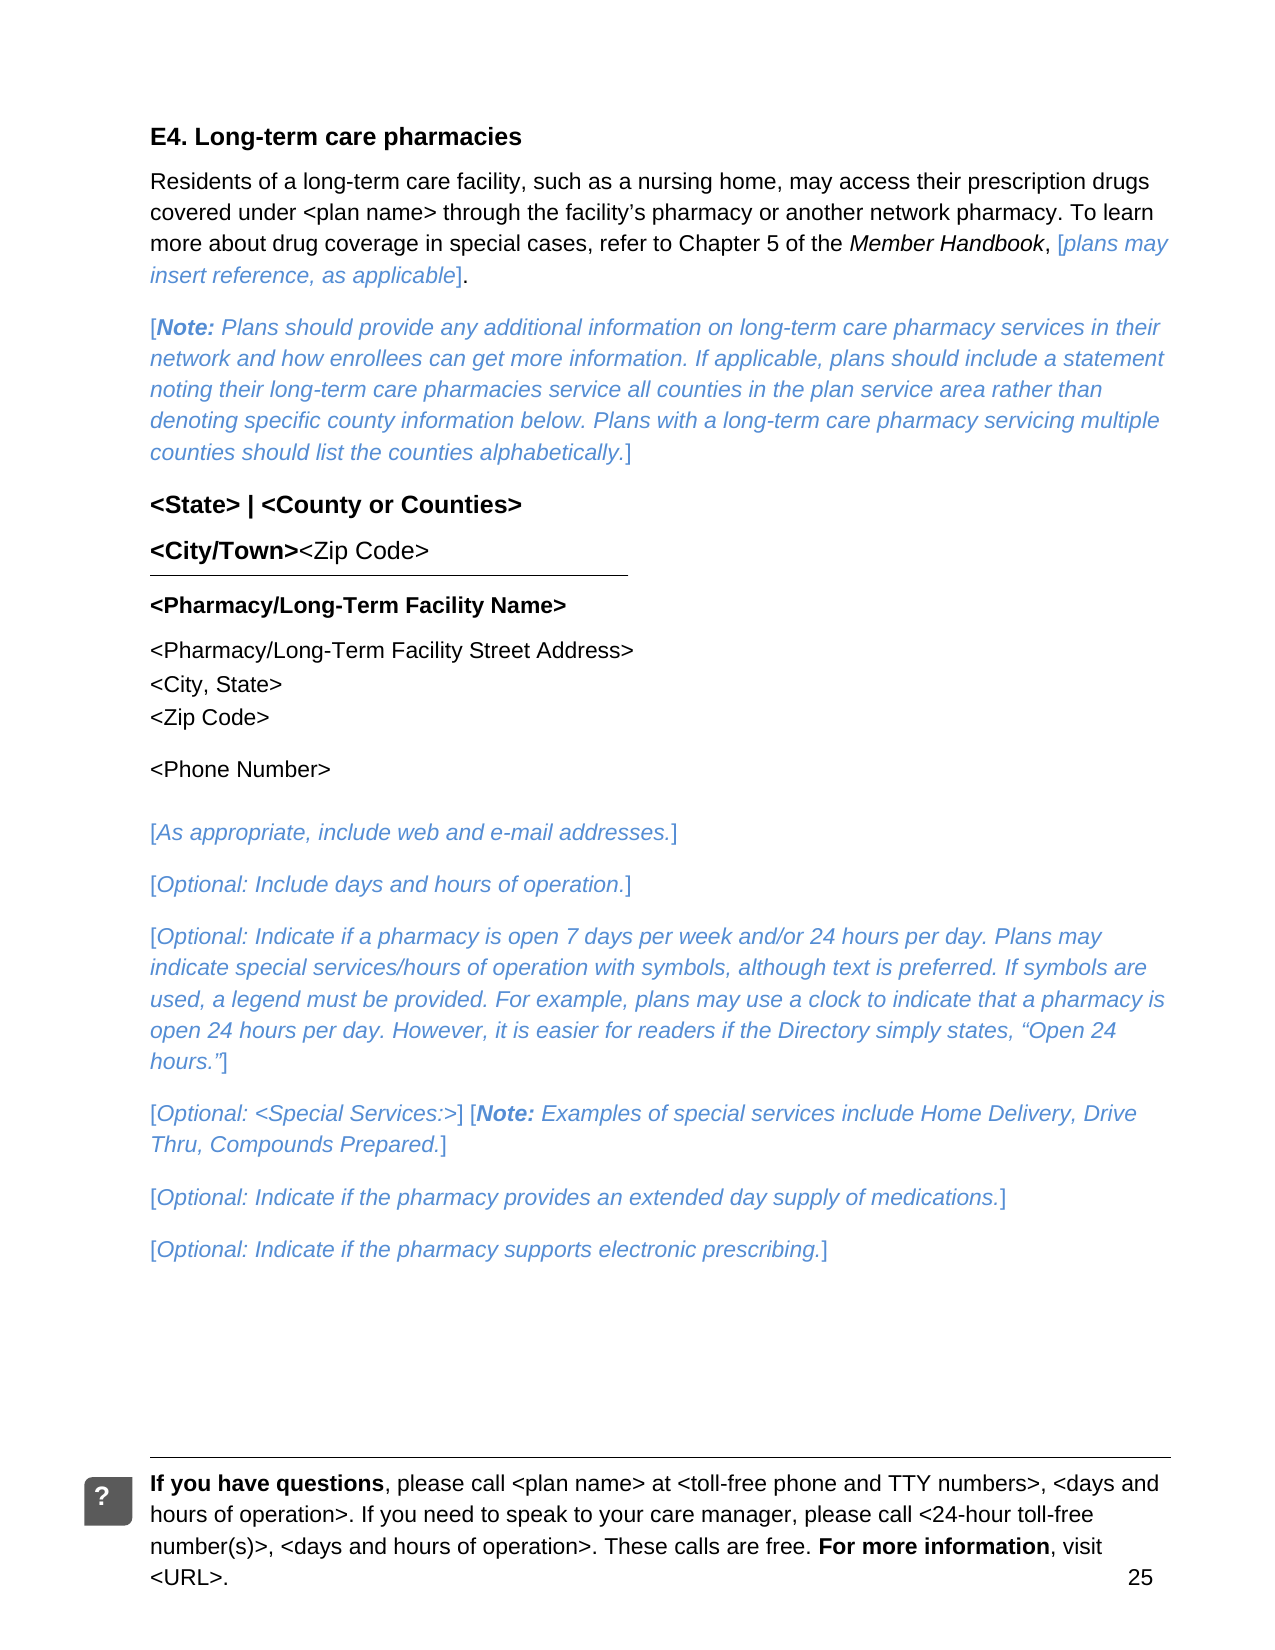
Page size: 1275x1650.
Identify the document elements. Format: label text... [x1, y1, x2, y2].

text [Note: Plans should provide any additional information on long-term care pharmacy services in their network and how enrollees can get more information. If applicable, plans should include a statement noting their long-term care pharmacies service all counties in the plan service area rather than denoting specific county information below. Plans with a long-term care pharmacy servicing multiple counties should list the counties alphabetically.] [150, 310, 1171, 466]
text [Optional: Include days and hours of operation.] [150, 867, 1171, 899]
text <Pharmacy/Long-Term Facility Street Address> <City, State> <Zip Code> [150, 632, 1171, 732]
text [Optional: Indicate if the pharmacy provides an extended day supply of medications.] [150, 1180, 1171, 1211]
text [Optional: Indicate if a pharmacy is open 7 days per week and/or 24 hours per day. Plans may indicate special services/hours of operation with symbols, although text is preferred. If symbols are used, a legend must be provided. For example, plans may use a clock to indicate that a pharmacy is open 24 hours per day. However, it is easier for readers if the Directory simply states, “Open 24 hours.”] [150, 919, 1171, 1076]
text <Phone Number> [150, 751, 1171, 784]
text <City/Town><Zip Code> [150, 533, 628, 575]
text <State> | <County or Counties> [150, 487, 1171, 521]
text [Optional: Indicate if the pharmacy supports electronic prescribing.] [150, 1232, 1171, 1263]
text <Pharmacy/Long-Term Facility Name> [150, 588, 1171, 619]
subtitle E4. Long-term care pharmacies [150, 118, 1096, 152]
text [Optional: <Special Services:>] [Note: Examples of special services include Home Delivery, Drive Thru, Compounds Prepared.] [150, 1097, 1171, 1159]
text [As appropriate, include web and e-mail addresses.] [150, 815, 1171, 847]
text Residents of a long-term care facility, such as a nursing home, may access their prescription drugs covered under <plan name> through the facility’s pharmacy or another network pharmacy. To learn more about drug coverage in special cases, refer to Chapter 5 of the Member Handbook, [plans may insert reference, as applicable]. [150, 164, 1171, 289]
